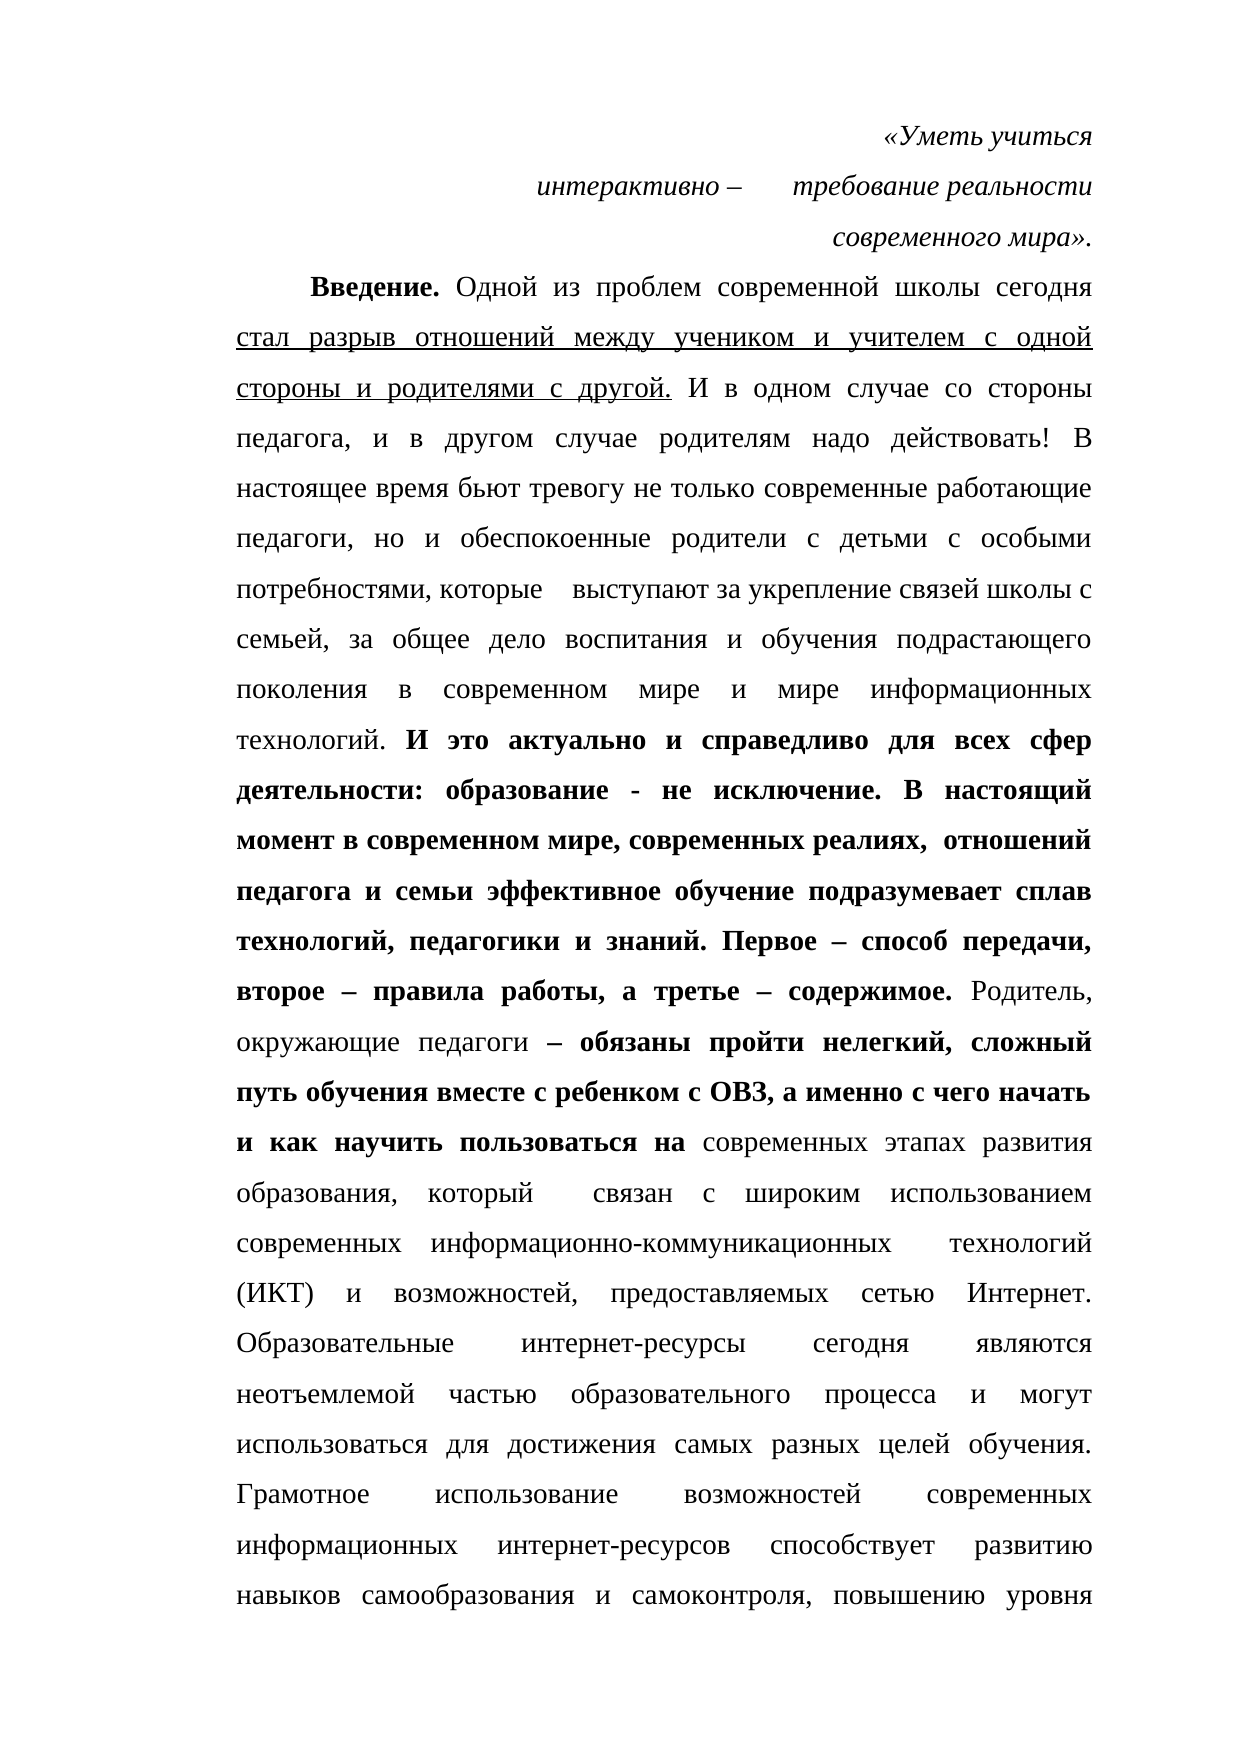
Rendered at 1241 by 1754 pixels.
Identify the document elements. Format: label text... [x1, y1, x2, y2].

text современного мира». [236, 219, 1093, 252]
text «Уметь учиться интерактивно – требование реальности [236, 118, 1093, 202]
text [236, 350, 1093, 1611]
